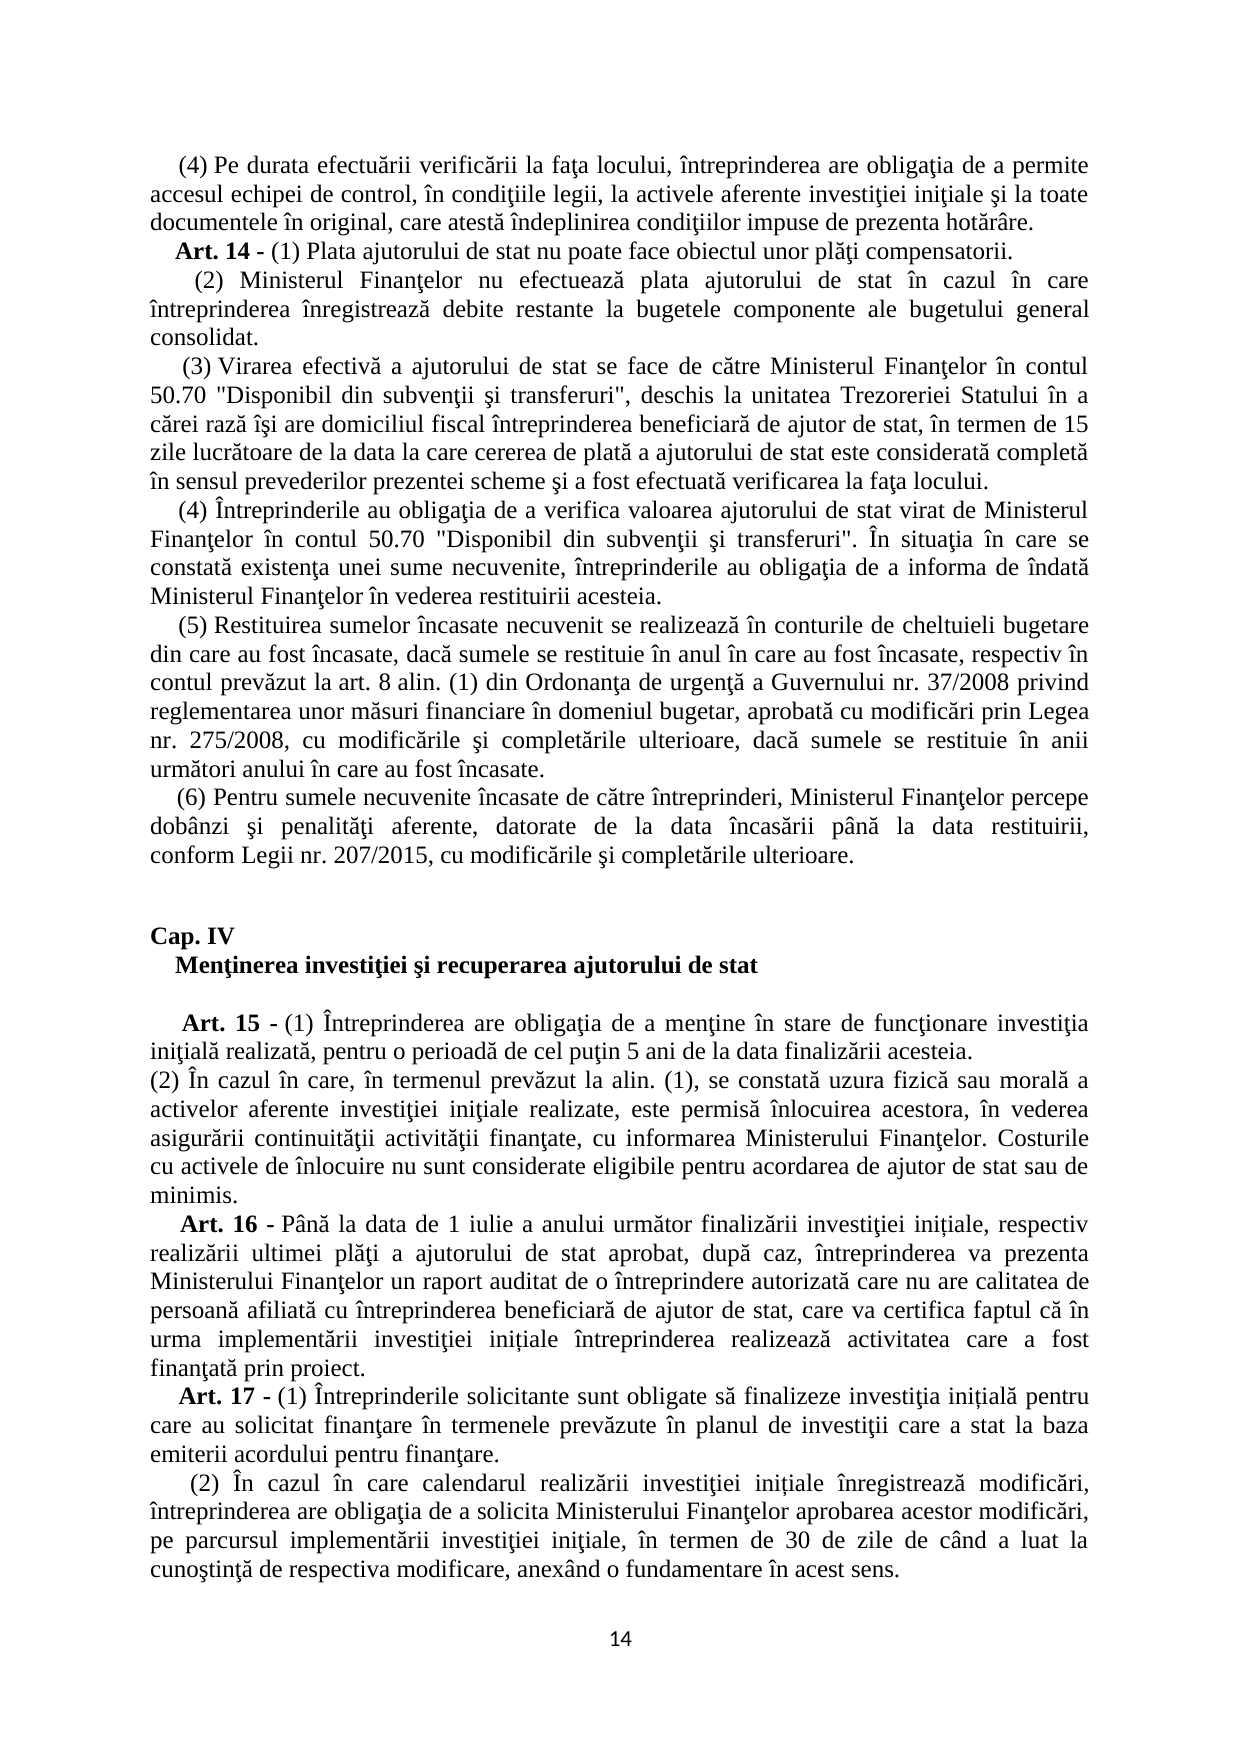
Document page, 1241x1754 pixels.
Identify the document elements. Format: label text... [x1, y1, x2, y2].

text (2) În cazul în care, în termenul prevăzut la alin. (1), se constată uzura fizică sau morală a activelor aferente investiţiei iniţiale realizate, este permisă înlocuirea acestora, în vederea asigurării continuităţii activităţii finanţate, cu informarea Ministerului Finanţelor. Costurile cu activele de înlocuire nu sunt considerate eligibile pentru acordarea de ajutor de stat sau de minimis. [150, 1065, 1090, 1209]
text (6) Pentru sumele necuvenite încasate de către întreprinderi, Ministerul Finanţelor percepe dobânzi şi penalităţi aferente, datorate de la data încasării până la data restituirii, conform Legii nr. 207/2015, cu modificările şi completările ulterioare. [150, 782, 1090, 869]
text Cap. IV [150, 921, 1090, 950]
text (2) Ministerul Finanţelor nu efectuează plata ajutorului de stat în cazul în care întreprinderea înregistrează debite restante la bugetele componente ale bugetului general consolidat. [150, 265, 1090, 351]
text Art. 16 - Până la data de 1 iulie a anului următor finalizării investiţiei inițiale, respectiv realizării ultimei plăţi a ajutorului de stat aprobat, după caz, întreprinderea va prezenta Ministerului Finanţelor un raport auditat de o întreprindere autorizată care nu are calitatea de persoană afiliată cu întreprinderea beneficiară de ajutor de stat, care va certifica faptul că în urma implementării investiţiei inițiale întreprinderea realizează activitatea care a fost finanţată prin proiect. [150, 1209, 1090, 1381]
text Art. 15 - (1) Întreprinderea are obligaţia de a menţine în stare de funcţionare investiţia iniţială realizată, pentru o perioadă de cel puţin 5 ani de la data finalizării acesteia. [150, 979, 1090, 1065]
text (5) Restituirea sumelor încasate necuvenit se realizează în conturile de cheltuieli bugetare din care au fost încasate, dacă sumele se restituie în anul în care au fost încasate, respectiv în contul prevăzut la art. 8 alin. (1) din Ordonanţa de urgenţă a Guvernului nr. 37/2008 privind reglementarea unor măsuri financiare în domeniul bugetar, aprobată cu modificări prin Legea nr. 275/2008, cu modificările şi completările ulterioare, dacă sumele se restituie în anii următori anului în care au fost încasate. [150, 610, 1090, 782]
text (2) În cazul în care calendarul realizării investiţiei inițiale înregistrează modificări, întreprinderea are obligaţia de a solicita Ministerului Finanţelor aprobarea acestor modificări, pe parcursul implementării investiţiei iniţiale, în termen de 30 de zile de când a luat la cunoştinţă de respectiva modificare, anexând o fundamentare în acest sens. [150, 1468, 1090, 1583]
text Art. 14 - (1) Plata ajutorului de stat nu poate face obiectul unor plăţi compensatorii. [150, 236, 1090, 265]
text Art. 17 - (1) Întreprinderile solicitante sunt obligate să finalizeze investiţia inițială pentru care au solicitat finanţare în termenele prevăzute în planul de investiţii care a stat la baza emiterii acordului pentru finanţare. [150, 1381, 1090, 1468]
text (3) Virarea efectivă a ajutorului de stat se face de către Ministerul Finanţelor în contul 50.70 "Disponibil din subvenţii şi transferuri", deschis la unitatea Trezoreriei Statului în a cărei rază îşi are domiciliul fiscal întreprinderea beneficiară de ajutor de stat, în termen de 15 zile lucrătoare de la data la care cererea de plată a ajutorului de stat este considerată completă în sensul prevederilor prezentei scheme şi a fost efectuată verificarea la faţa locului. [150, 351, 1090, 495]
text Menţinerea investiţiei şi recuperarea ajutorului de stat [150, 950, 1090, 979]
text (4) Pe durata efectuării verificării la faţa locului, întreprinderea are obligaţia de a permite accesul echipei de control, în condiţiile legii, la activele aferente investiţiei iniţiale şi la toate documentele în original, care atestă îndeplinirea condiţiilor impuse de prezenta hotărâre. [150, 150, 1090, 236]
text (4) Întreprinderile au obligaţia de a verifica valoarea ajutorului de stat virat de Ministerul Finanţelor în contul 50.70 "Disponibil din subvenţii şi transferuri". În situaţia în care se constată existenţa unei sume necuvenite, întreprinderile au obligaţia de a informa de îndată Ministerul Finanţelor în vederea restituirii acesteia. [150, 495, 1090, 610]
